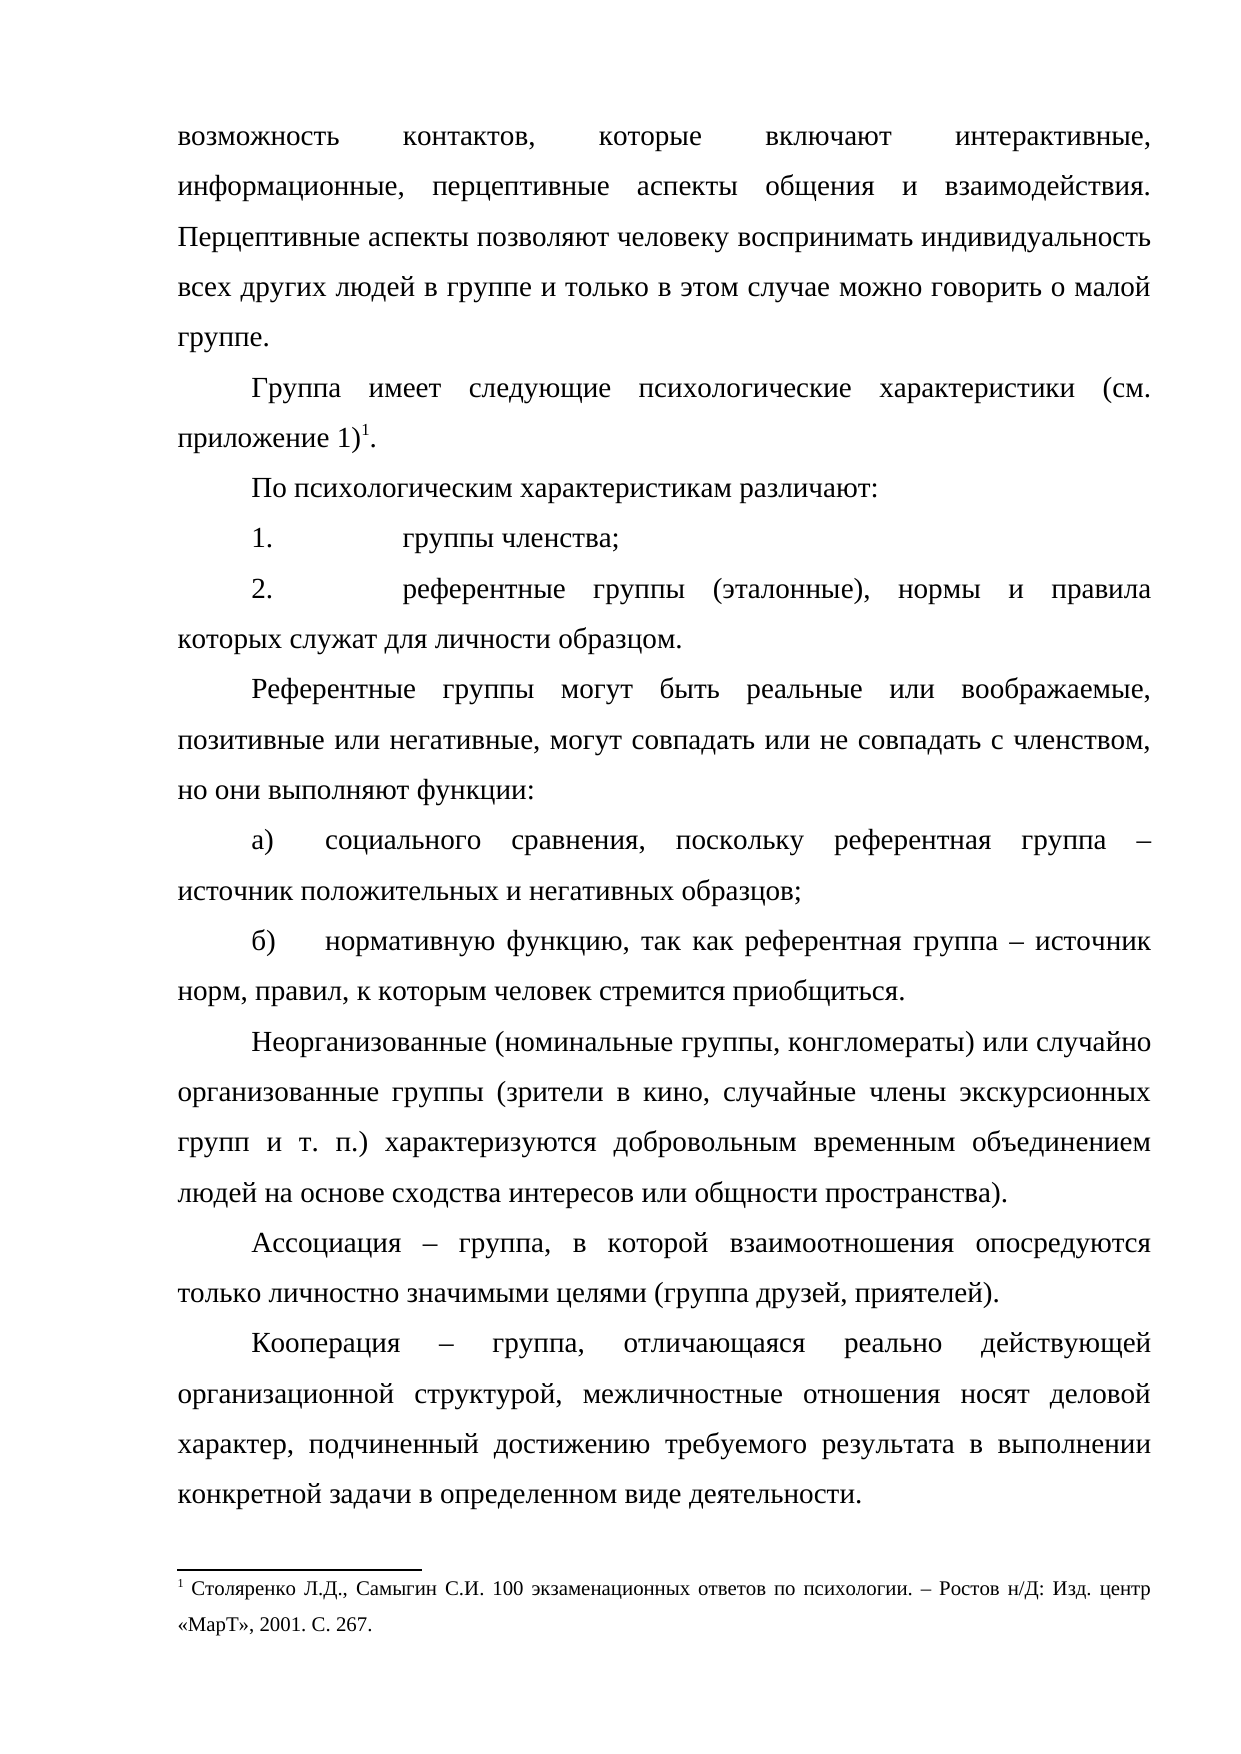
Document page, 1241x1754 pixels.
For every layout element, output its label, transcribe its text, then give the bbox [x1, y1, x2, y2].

list нормативную функцию, так как референтная группа – источник норм, правил, к которым человек стремится приобщиться. [177, 923, 1152, 1007]
list референтные группы (эталонные), нормы и правила которых служат для личности образцом. [177, 571, 1152, 655]
text Группа имеет следующие психологические характеристики (см. приложение 1). [177, 370, 1152, 453]
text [177, 118, 1152, 353]
list социального сравнения, поскольку референтная группа – источник положительных и негативных образцов; [177, 822, 1152, 906]
text По психологическим характеристикам различают: [177, 470, 1152, 504]
text Кооперация – группа, отличающаяся реально действующей организационной структурой, межличностные отношения носят деловой характер, подчиненный достижению требуемого результата в выполнении конкретной задачи в определенном виде деятельности. [177, 1326, 1152, 1510]
text Референтные группы могут быть реальные или воображаемые, позитивные или негативные, могут совпадать или не совпадать с членством, но они выполняют функции: [177, 672, 1152, 806]
text Неорганизованные (номинальные группы, конгломераты) или случайно организованные группы (зрители в кино, случайные члены экскурсионных групп и т. п.) характеризуются добровольным временным объединением людей на основе сходства интересов или общности пространства). [177, 1024, 1152, 1208]
list группы членства; [177, 521, 1152, 554]
text Ассоциация – группа, в которой взаимоотношения опосредуются только личностно значимыми целями (группа друзей, приятелей). [177, 1225, 1152, 1309]
